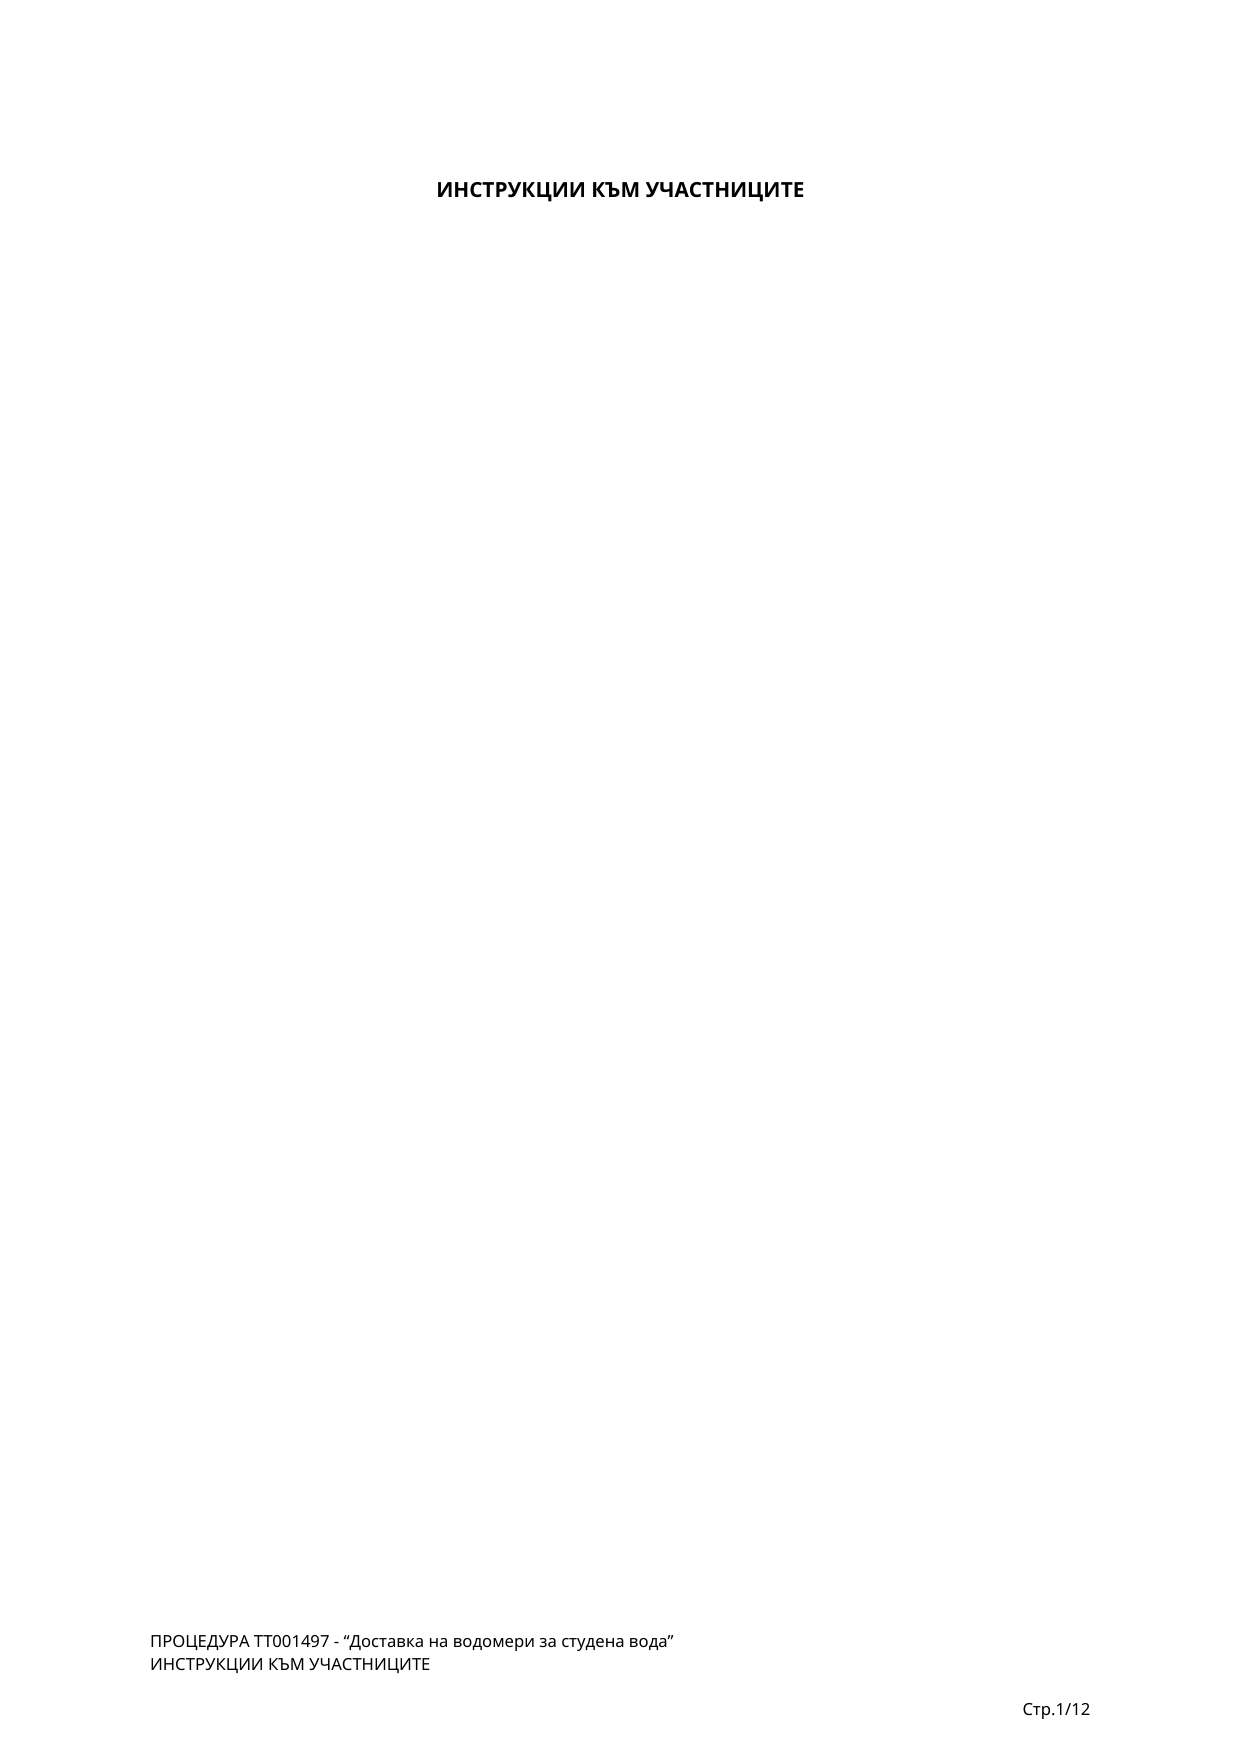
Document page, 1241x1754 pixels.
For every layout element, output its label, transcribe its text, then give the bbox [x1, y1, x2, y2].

subtitle ИНСТРУКЦИИ КЪМ УЧАСТНИЦИТЕ [150, 175, 1090, 203]
